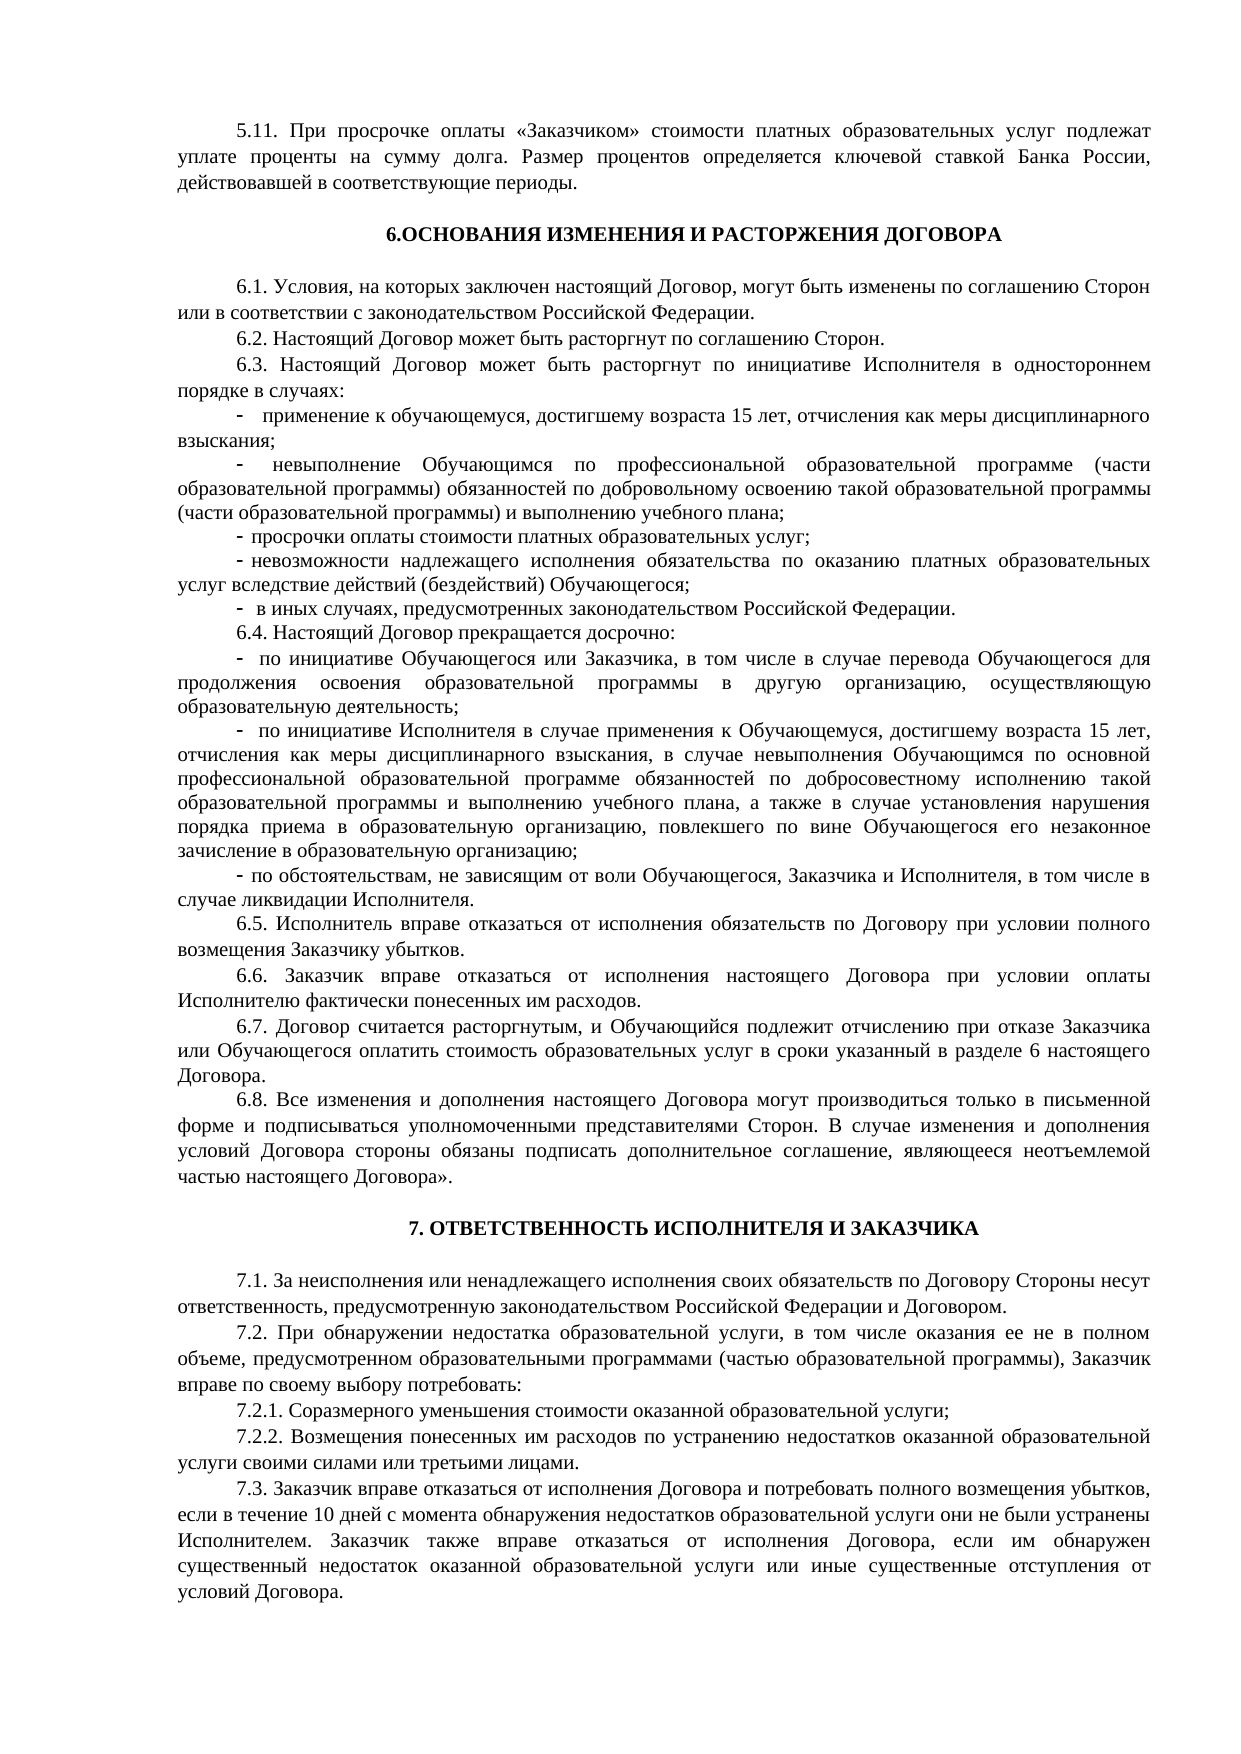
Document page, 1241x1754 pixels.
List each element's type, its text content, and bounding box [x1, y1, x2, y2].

list просрочки оплаты стоимости платных образовательных услуг; [177, 524, 1152, 548]
list по инициативе Обучающегося или Заказчика, в том числе в случае перевода Обучающегося для продолжения освоения образовательной программы в другую организацию, осуществляющую образовательную деятельность; [177, 646, 1152, 718]
list невозможности надлежащего исполнения обязательства по оказанию платных образовательных услуг вследствие действий (бездействий) Обучающегося; [177, 548, 1152, 596]
text 6.4. Настоящий Договор прекращается досрочно: [177, 620, 1152, 644]
list по инициативе Исполнителя в случае применения к Обучающемуся, достигшему возраста 15 лет, отчисления как меры дисциплинарного взыскания, в случае невыполнения Обучающимся по основной профессиональной образовательной программе обязанностей по добросовестному исполнению такой образовательной программы и выполнению учебного плана, а также в случае установления нарушения порядка приема в образовательную организацию, повлекшего по вине Обучающегося его незаконное зачисление в образовательную организацию; [177, 718, 1152, 862]
text 6.1. Условия, на которых заключен настоящий Договор, могут быть изменены по соглашению Сторон или в соответствии с законодательством Российской Федерации. [177, 274, 1152, 324]
list применение к обучающемуся, достигшему возраста 15 лет, отчисления как меры дисциплинарного взыскания; [177, 403, 1152, 452]
text 6.3. Настоящий Договор может быть расторгнут по инициативе Исполнителя в одностороннем порядке в случаях: [177, 352, 1152, 402]
text 7.2.1. Соразмерного уменьшения стоимости оказанной образовательной услуги; [177, 1398, 1152, 1422]
text 6.2. Настоящий Договор может быть расторгнут по соглашению Сторон. [177, 326, 1152, 350]
text 6.5. Исполнитель вправе отказаться от исполнения обязательств по Договору при условии полного возмещения Заказчику убытков. [177, 911, 1152, 961]
text 6.8. Все изменения и дополнения настоящего Договора могут производиться только в письменной форме и подписываться уполномоченными представителями Сторон. В случае изменения и дополнения условий Договора стороны обязаны подписать дополнительное соглашение, являющееся неотъемлемой частью настоящего Договора». [177, 1087, 1152, 1188]
list в иных случаях, предусмотренных законодательством Российской Федерации. [177, 596, 1152, 620]
list по обстоятельствам, не зависящим от воли Обучающегося, Заказчика и Исполнителя, в том числе в случае ликвидации Исполнителя. [177, 862, 1152, 911]
text 6.ОСНОВАНИЯ ИЗМЕНЕНИЯ И РАСТОРЖЕНИЯ ДОГОВОРА [177, 222, 1152, 246]
text 7. ОТВЕТСТВЕННОСТЬ ИСПОЛНИТЕЛЯ И ЗАКАЗЧИКА [177, 1216, 1152, 1240]
text 6.6. Заказчик вправе отказаться от исполнения настоящего Договора при условии оплаты Исполнителю фактически понесенных им расходов. [177, 962, 1152, 1012]
list невыполнение Обучающимся по профессиональной образовательной программе (части образовательной программы) обязанностей по добровольному освоению такой образовательной программы (части образовательной программы) и выполнению учебного плана; [177, 452, 1152, 524]
list 6.7. Договор считается расторгнутым, и Обучающийся подлежит отчислению при отказе Заказчика или Обучающегося оплатить стоимость образовательных услуг в сроки указанный в разделе 6 настоящего Договора. [177, 1014, 1152, 1087]
text 7.1. За неисполнения или ненадлежащего исполнения своих обязательств по Договору Стороны несут ответственность, предусмотренную законодательством Российской Федерации и Договором. [177, 1268, 1152, 1318]
text 7.2. При обнаружении недостатка образовательной услуги, в том числе оказания ее не в полном объеме, предусмотренном образовательными программами (частью образовательной программы), Заказчик вправе по своему выбору потребовать: [177, 1320, 1152, 1396]
text 7.3. Заказчик вправе отказаться от исполнения Договора и потребовать полного возмещения убытков, если в течение 10 дней с момента обнаружения недостатков образовательной услуги они не были устранены Исполнителем. Заказчик также вправе отказаться от исполнения Договора, если им обнаружен существенный недостаток оказанной образовательной услуги или иные существенные отступления от условий Договора. [177, 1476, 1152, 1603]
text 5.11. При просрочке оплаты «Заказчиком» стоимости платных образовательных услуг подлежат уплате проценты на сумму долга. Размер процентов определяется ключевой ставкой Банка России, действовавшей в соответствующие периоды. [177, 118, 1152, 194]
text 7.2.2. Возмещения понесенных им расходов по устранению недостатков оказанной образовательной услуги своими силами или третьими лицами. [177, 1424, 1152, 1474]
